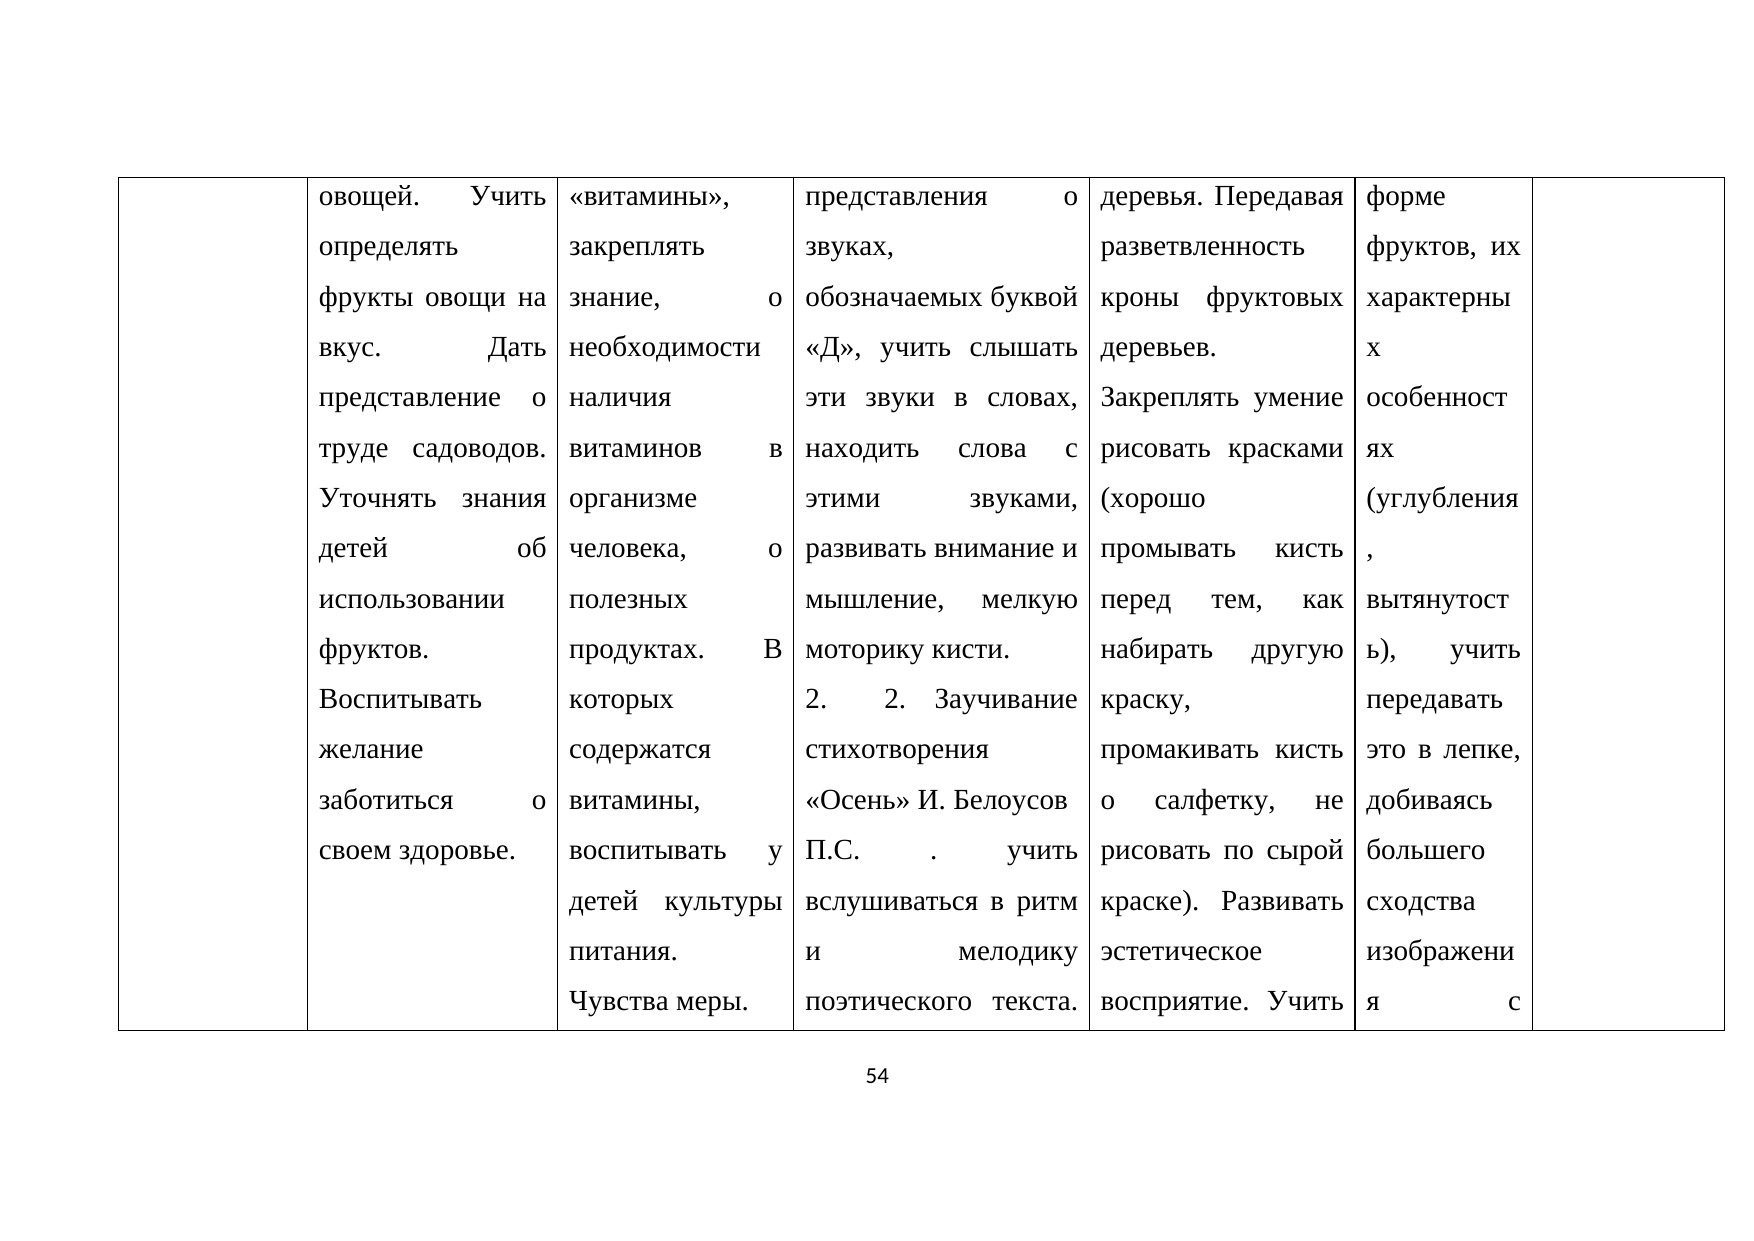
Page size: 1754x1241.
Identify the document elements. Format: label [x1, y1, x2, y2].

table_cell [1090, 178, 1354, 1030]
table_cell [119, 178, 307, 1030]
table_cell [558, 178, 793, 1030]
table_cell [308, 178, 557, 1030]
table_cell [1533, 178, 1724, 1030]
table_cell [794, 178, 1089, 1030]
table_cell [1356, 178, 1532, 1030]
